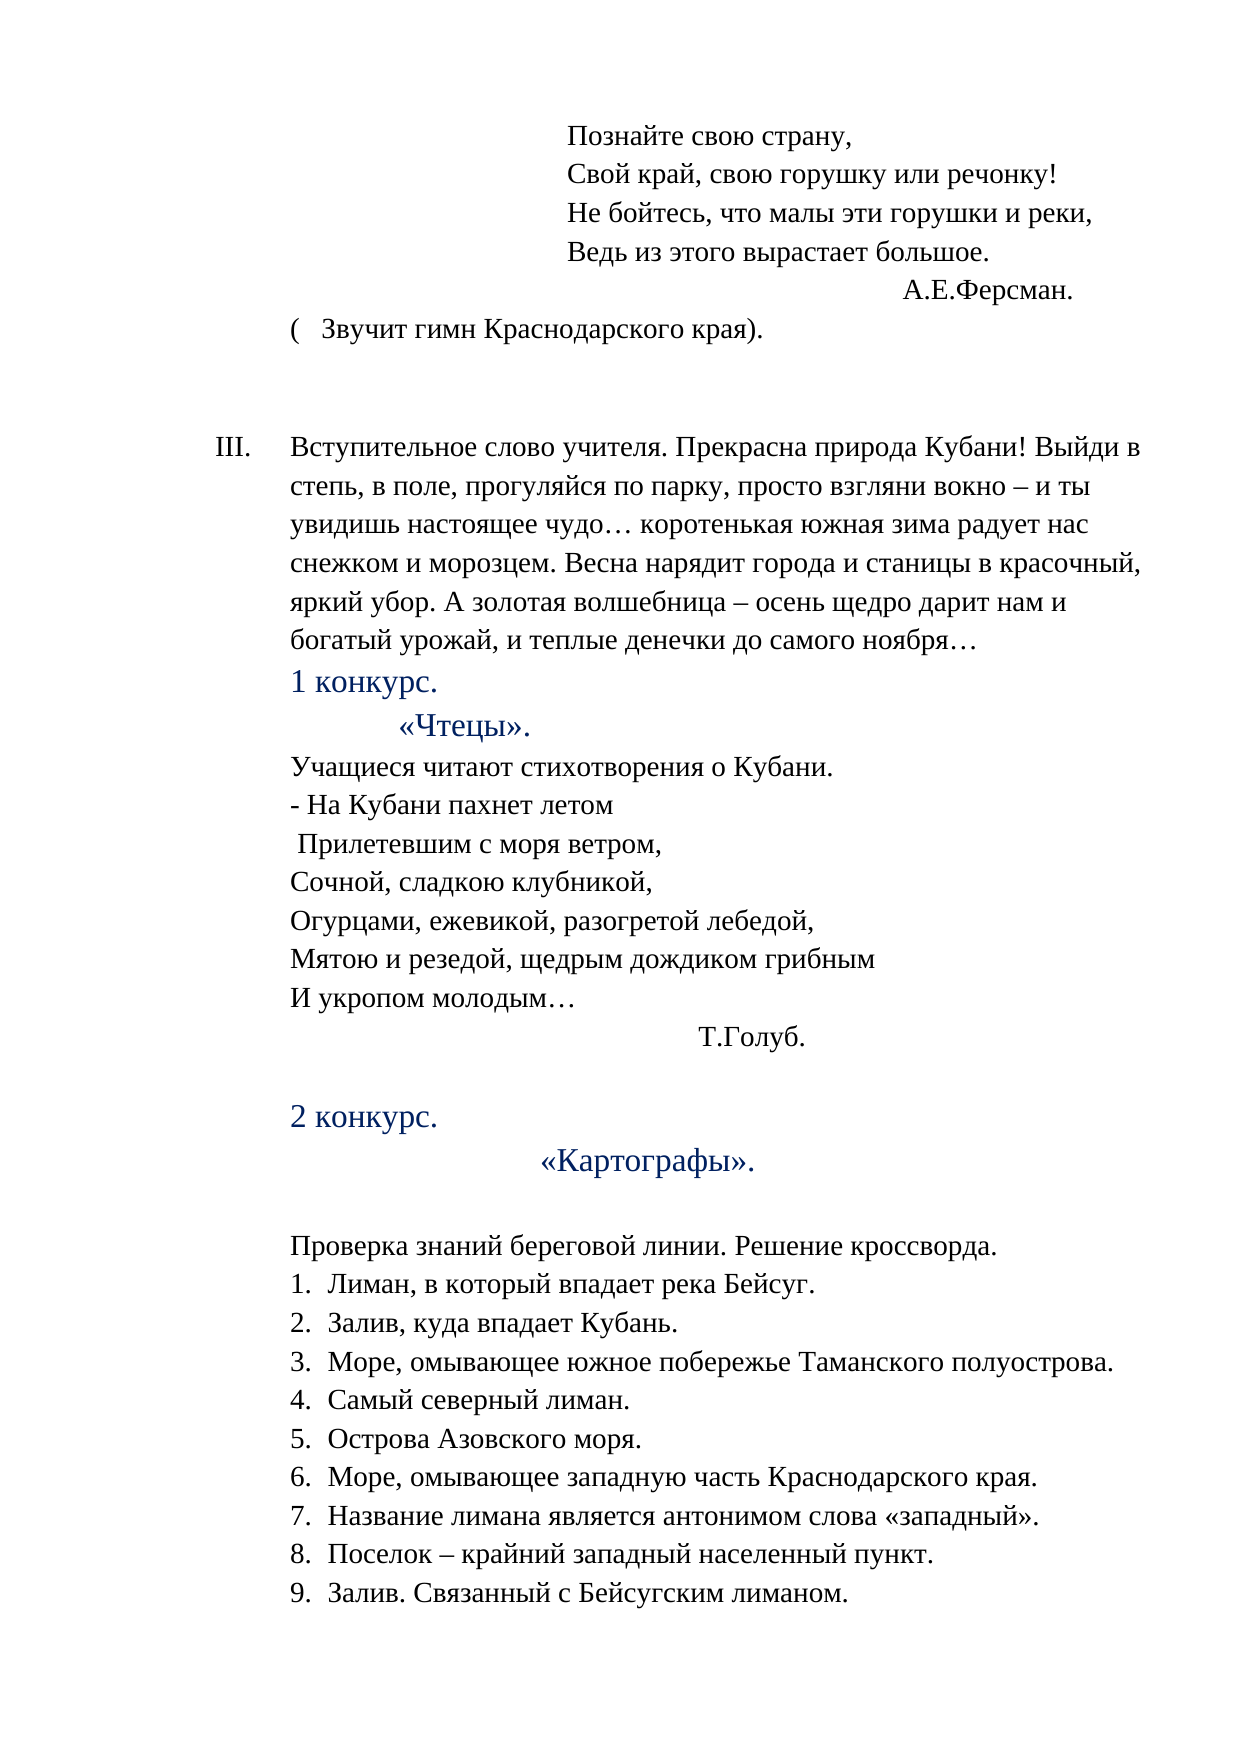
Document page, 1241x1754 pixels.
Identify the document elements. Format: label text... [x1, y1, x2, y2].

list Лиман, в который впадает река Бейсуг. [290, 1267, 1152, 1300]
list Проверка знаний береговой линии. Решение кроссворда. [290, 1228, 1152, 1262]
list Т.Голуб. [290, 1019, 1152, 1052]
list Самый северный лиман. [290, 1382, 1152, 1416]
list Поселок – крайний западный населенный пункт. [290, 1536, 1152, 1570]
list Мятою и резедой, щедрым дождиком грибным [290, 942, 1152, 975]
list Море, омывающее южное побережье Таманского полуострова. [290, 1344, 1152, 1377]
list Огурцами, ежевикой, разогретой лебедой, [290, 903, 1152, 937]
list Свой край, свою горушку или речонку! [290, 157, 1152, 190]
list Острова Азовского моря. [290, 1421, 1152, 1454]
list Залив. Связанный с Бейсугским лиманом. [290, 1575, 1152, 1608]
list Прилетевшим с моря ветром, [290, 826, 1152, 859]
list А.Е.Ферсман. [290, 272, 1152, 306]
list Залив, куда впадает Кубань. [290, 1305, 1152, 1339]
list Ведь из этого вырастает большое. [290, 234, 1152, 267]
list Вступительное слово учителя. Прекрасна природа Кубани! Выйди в степь, в поле, прогуляйся по парку, просто взгляни вокно – и ты увидишь настоящее чудо… коротенькая южная зима радует нас снежком и морозцем. Весна нарядит города и станицы в красочный, яркий убор. А золотая волшебница – осень щедро дарит нам и богатый урожай, и теплые денечки до самого ноября… [215, 429, 1152, 656]
list Познайте свою страну, [290, 118, 1152, 152]
list И укропом молодым… [290, 980, 1152, 1014]
list «Картографы». [290, 1140, 1152, 1178]
list Не бойтесь, что малы эти горушки и реки, [290, 195, 1152, 229]
list 1 конкурс. [290, 661, 1152, 699]
list - На Кубани пахнет летом [290, 787, 1152, 821]
list ( Звучит гимн Краснодарского края). [290, 311, 1152, 344]
list 2 конкурс. [290, 1096, 1152, 1134]
list «Чтецы». [290, 705, 1152, 743]
list Сочной, сладкою клубникой, [290, 864, 1152, 898]
list Учащиеся читают стихотворения о Кубани. [290, 749, 1152, 782]
list Название лимана является антонимом слова «западный». [290, 1498, 1152, 1531]
list Море, омывающее западную часть Краснодарского края. [290, 1459, 1152, 1493]
